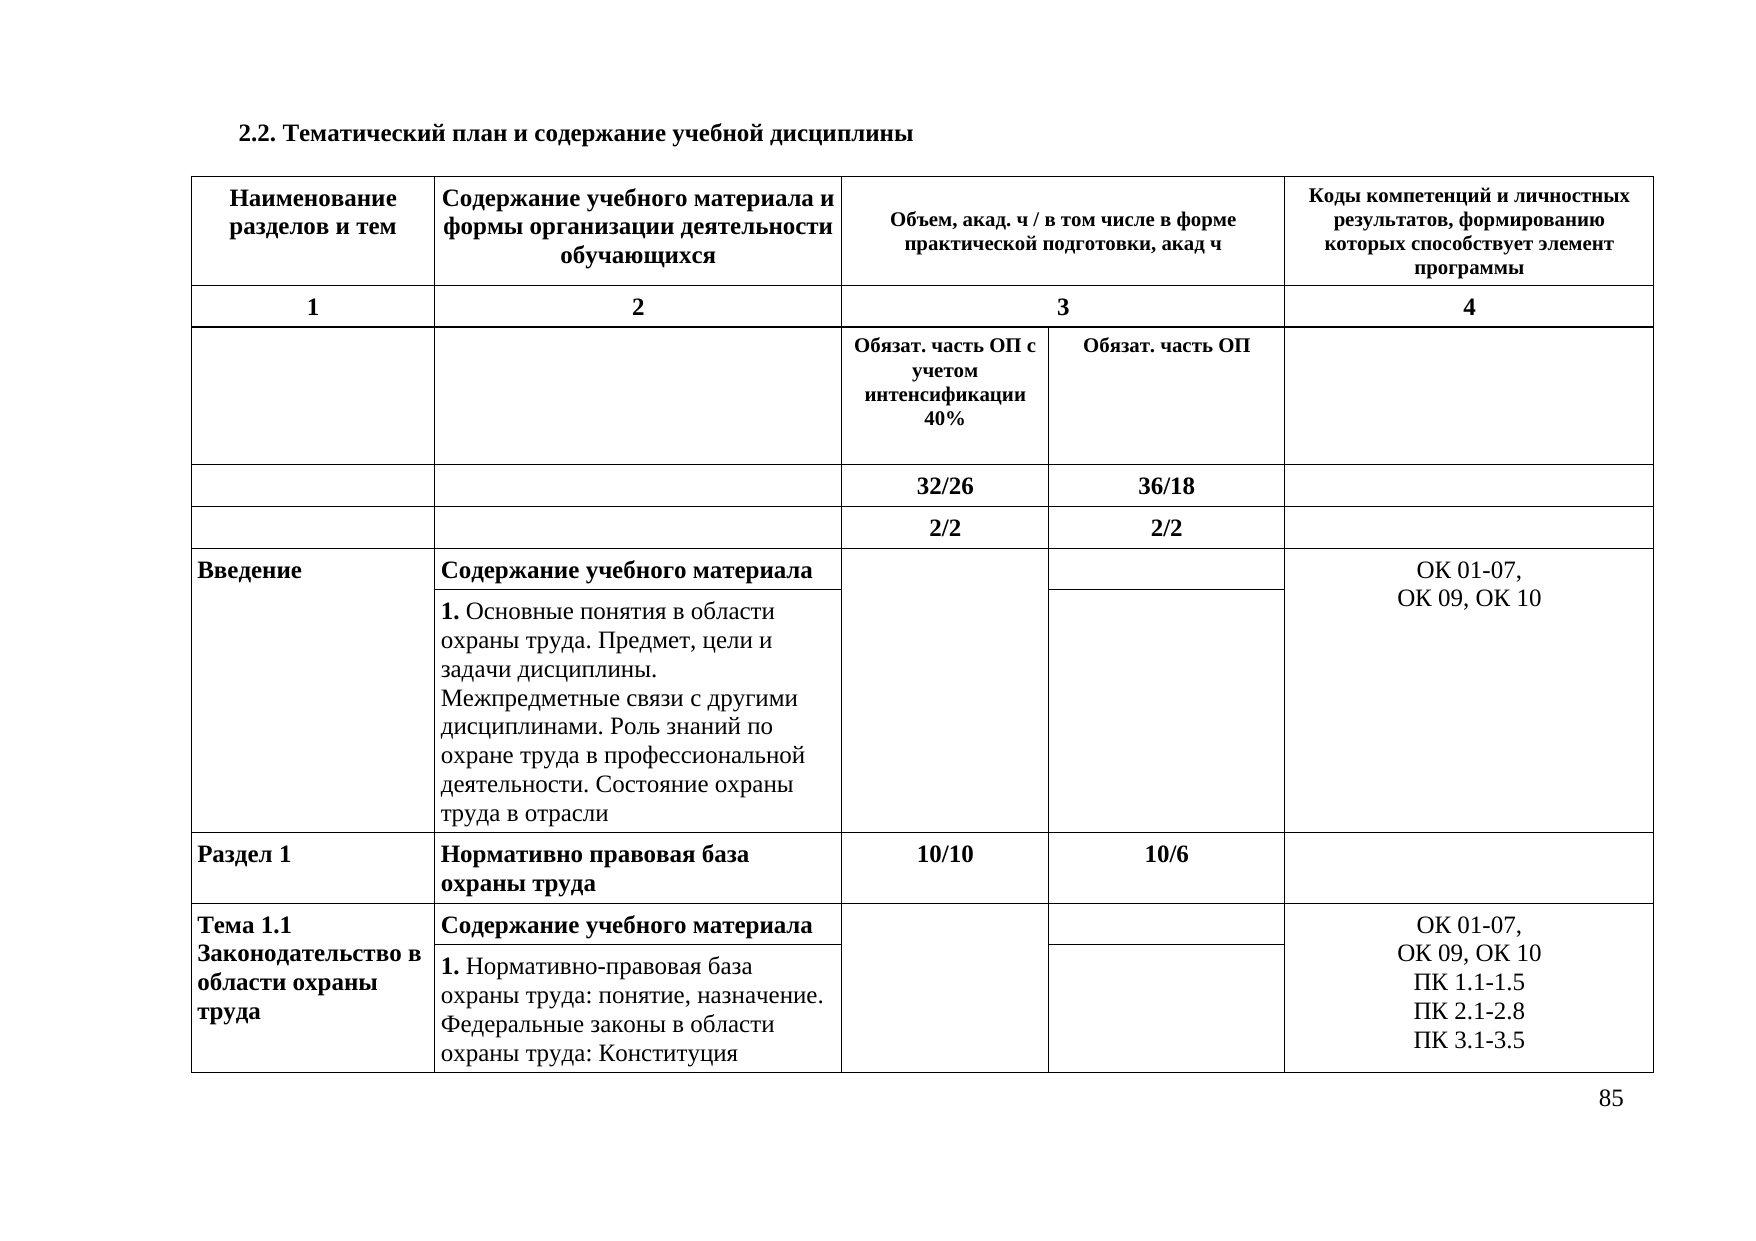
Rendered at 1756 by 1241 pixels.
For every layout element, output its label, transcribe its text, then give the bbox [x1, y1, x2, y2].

table_cell [1049, 590, 1284, 832]
table_cell Обязат. часть ОП с учетом интенсификации 40% [842, 328, 1048, 464]
table_cell Содержание учебного материала [435, 904, 841, 944]
table_cell [435, 328, 841, 464]
table_cell [1285, 465, 1653, 506]
table_cell 1. Основные понятия в области охраны труда. Предмет, цели и задачи дисциплины. Межпредметные связи с другими дисциплинами. Роль знаний по охране труда в профессиональной деятельности. Состояние охраны труда в отрасли [435, 590, 841, 832]
table_cell 10/10 [842, 833, 1048, 903]
table_cell [1285, 328, 1653, 464]
table_cell [1049, 945, 1284, 1072]
table_header Наименование разделов и тем [192, 177, 434, 285]
table_cell Раздел 1 [192, 833, 434, 903]
table_cell [435, 465, 841, 506]
table_cell [1285, 507, 1653, 548]
table_cell [842, 904, 1048, 1072]
table_header Коды компетенций и личностных результатов, формированию которых способствует элемент программы [1285, 177, 1653, 285]
table_cell 2 [435, 286, 841, 326]
table_cell [435, 507, 841, 548]
table_cell 4 [1285, 286, 1653, 326]
table_cell [1049, 549, 1284, 589]
table_cell [192, 328, 434, 464]
table_cell Нормативно правовая база охраны труда [435, 833, 841, 903]
table_cell Обязат. часть ОП [1049, 328, 1284, 464]
table_cell [842, 549, 1048, 832]
table_cell 2/2 [1049, 507, 1284, 548]
table_header Объем, акад. ч / в том числе в форме практической подготовки, акад ч [842, 177, 1284, 285]
table_header Содержание учебного материала и формы организации деятельности обучающихся [435, 177, 841, 285]
table_cell 36/18 [1049, 465, 1284, 506]
table_cell Тема 1.1 Законодательство в области охраны труда [192, 904, 434, 1072]
table_cell 2/2 [842, 507, 1048, 548]
table_cell ОК 01-07, ОК 09, ОК 10 ПК 1.1-1.5 ПК 2.1-2.8 ПК 3.1-3.5 ПК 4.1-4.5 ПК 5.1-5.5 [1285, 904, 1653, 1072]
table_cell ОК 01-07, ОК 09, ОК 10 [1285, 549, 1653, 832]
table_cell Введение [192, 549, 434, 832]
table_cell [192, 465, 434, 506]
table_cell [1285, 833, 1653, 903]
table_cell [1049, 904, 1284, 944]
table_cell [192, 507, 434, 548]
table_cell 1 [192, 286, 434, 326]
list Тематический план и содержание учебной дисциплины [238, 118, 1667, 147]
table_cell 32/26 [842, 465, 1048, 506]
table_cell 3 [842, 286, 1284, 326]
table_cell Содержание учебного материала [435, 549, 841, 589]
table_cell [435, 945, 841, 1072]
table_cell 10/6 [1049, 833, 1284, 903]
